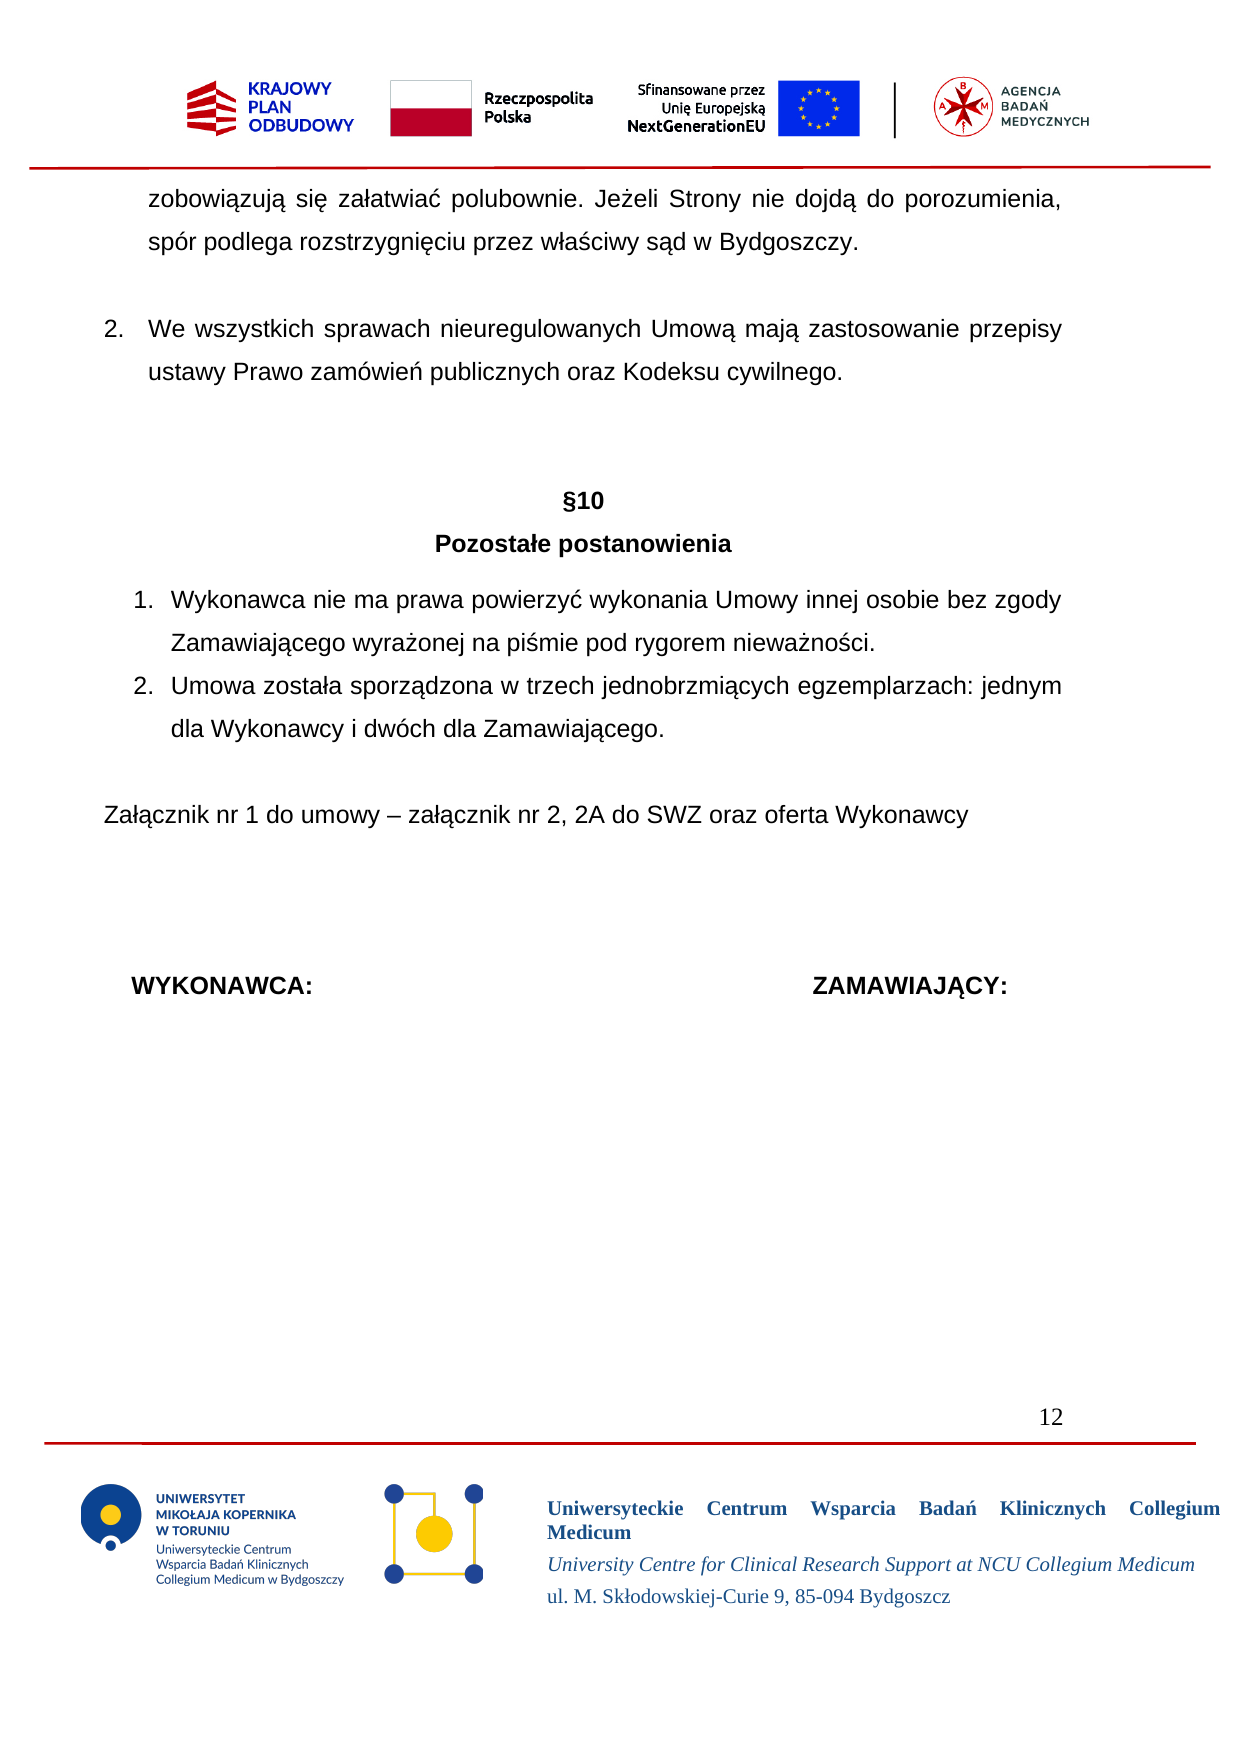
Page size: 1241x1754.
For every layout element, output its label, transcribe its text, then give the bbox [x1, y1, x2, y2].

list We wszystkich sprawach nieuregulowanych Umową mają zastosowanie przepisy ustawy Prawo zamówień publicznych oraz Kodeksu cywilnego. [103, 314, 1063, 386]
text Pozostałe postanowienia [103, 529, 1063, 558]
text Załącznik nr 1 do umowy – załącznik nr 2, 2A do SWZ oraz oferta Wykonawcy [103, 801, 1063, 829]
picture [167, 53, 1134, 164]
list Wykonawca nie ma prawa powierzyć wykonania Umowy innej osobie bez zgody Zamawiającego wyrażonej na piśmie pod rygorem nieważności. [133, 585, 1063, 657]
picture [81, 1484, 483, 1587]
text WYKONAWCA: ZAMAWIAJĄCY: [103, 971, 1063, 1000]
list Umowa została sporządzona w trzech jednobrzmiących egzemplarzach: jednym dla Wykonawcy i dwóch dla Zamawiającego. [133, 671, 1063, 743]
text §10 [103, 486, 1063, 515]
